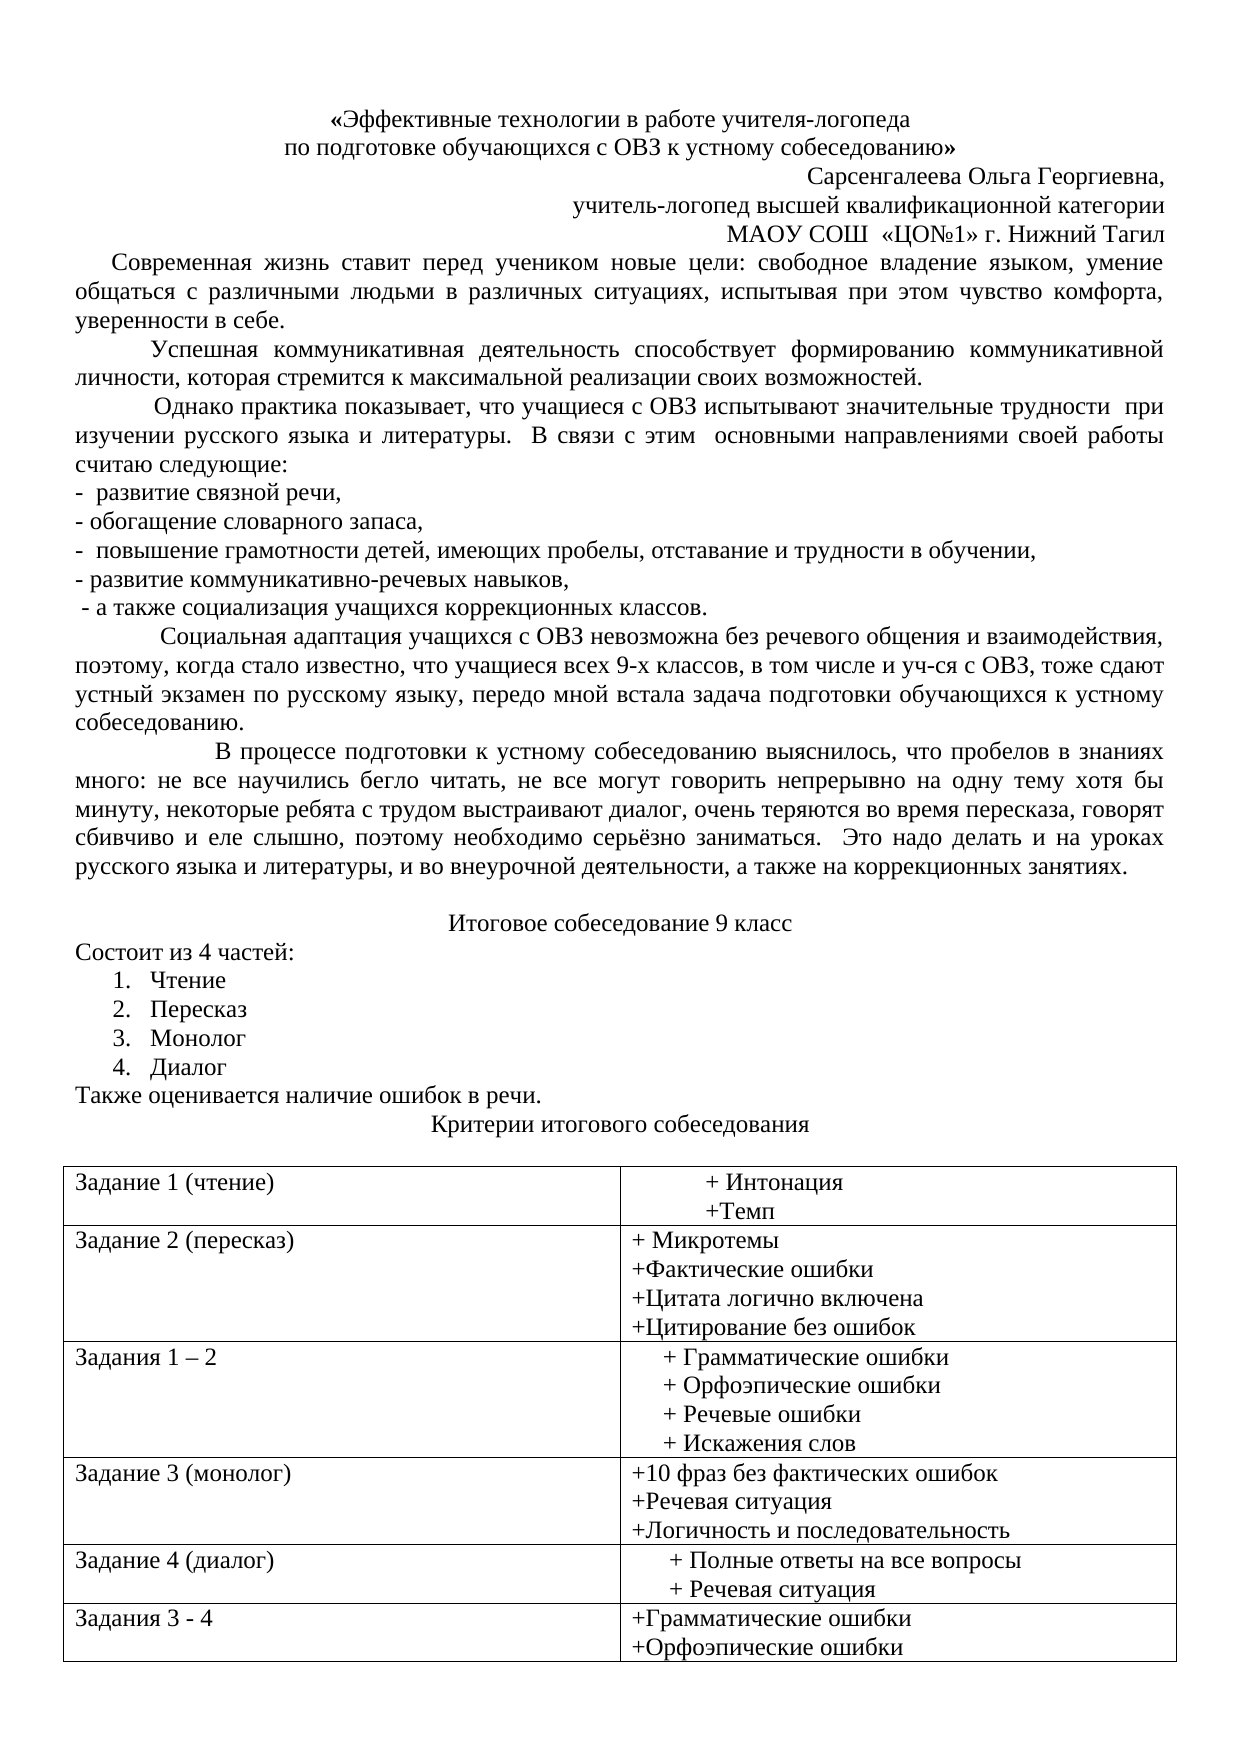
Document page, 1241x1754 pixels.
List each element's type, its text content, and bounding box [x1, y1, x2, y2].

table_header + Интонация +Темп [621, 1167, 1176, 1224]
text Итоговое собеседование 9 класс [75, 908, 1165, 937]
table_cell Задания 3 - 4 [64, 1604, 620, 1661]
text Социальная адаптация учащихся с ОВЗ невозможна без речевого общения и взаимодействия, поэтому, когда стало известно, что учащиеся всех 9-х классов, в том числе и уч-ся с ОВЗ, тоже сдают устный экзамен по русскому языку, передо мной встала задача подготовки обучающихся к устному собеседованию. [75, 621, 1165, 736]
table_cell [621, 1604, 1176, 1661]
table_cell Задание 3 (монолог) [64, 1458, 620, 1544]
table_cell Задание 4 (диалог) [64, 1545, 620, 1602]
list Монолог [112, 1023, 1165, 1052]
list Пересказ [112, 994, 1165, 1023]
text Успешная коммуникативная деятельность способствует формированию коммуникативной личности, которая стремится к максимальной реализации своих возможностей. [75, 334, 1165, 391]
text Современная жизнь ставит перед учеником новые цели: свободное владение языком, умение общаться с различными людьми в различных ситуациях, испытывая при этом чувство комфорта, уверенности в себе. [75, 247, 1165, 334]
text «Эффективные технологии в работе учителя-логопеда [75, 104, 1165, 132]
list Диалог [112, 1052, 1165, 1081]
text - развитие коммуникативно-речевых навыков, [75, 564, 1165, 592]
text - развитие связной речи, [75, 477, 1165, 506]
table_cell Задания 1 – 2 [64, 1342, 620, 1457]
text В процессе подготовки к устному собеседованию выяснилось, что пробелов в знаниях много: не все научились бегло читать, не все могут говорить непрерывно на одну тему хотя бы минуту, некоторые ребята с трудом выстраивают диалог, очень теряются во время пересказа, говорят сбивчиво и еле слышно, поэтому необходимо серьёзно заниматься. Это надо делать и на уроках русского языка и литературы, и во внеурочной деятельности, а также на коррекционных занятиях. [75, 736, 1165, 880]
table_cell + Полные ответы на все вопросы + Речевая ситуация [621, 1545, 1176, 1602]
text Сарсенгалеева Ольга Георгиевна, [75, 161, 1165, 190]
table_cell + Грамматические ошибки + Орфоэпические ошибки + Речевые ошибки + Искажения слов [621, 1342, 1176, 1457]
text - обогащение словарного запаса, [75, 506, 1165, 535]
text - повышение грамотности детей, имеющих пробелы, отставание и трудности в обучении, [75, 535, 1165, 564]
text Критерии итогового собеседования [75, 1109, 1165, 1138]
text МАОУ СОШ «ЦО№1» г. Нижний Тагил [75, 219, 1165, 247]
text по подготовке обучающихся с ОВЗ к устному собеседованию» [75, 132, 1165, 161]
text - а также социализация учащихся коррекционных классов. [75, 592, 1165, 621]
text Также оценивается наличие ошибок в речи. [75, 1081, 1165, 1109]
table_header Задание 1 (чтение) [64, 1167, 620, 1224]
text учитель-логопед высшей квалификационной категории [75, 190, 1165, 219]
text Состоит из 4 частей: [75, 937, 1165, 966]
table_cell Задание 2 (пересказ) [64, 1226, 620, 1341]
list Чтение [112, 966, 1165, 994]
table_cell +10 фраз без фактических ошибок +Речевая ситуация +Логичность и последовательность [621, 1458, 1176, 1544]
table_cell + Микротемы +Фактические ошибки +Цитата логично включена +Цитирование без ошибок [621, 1226, 1176, 1341]
text Однако практика показывает, что учащиеся с ОВЗ испытывают значительные трудности при изучении русского языка и литературы. В связи с этим основными направлениями своей работы считаю следующие: [75, 391, 1165, 477]
